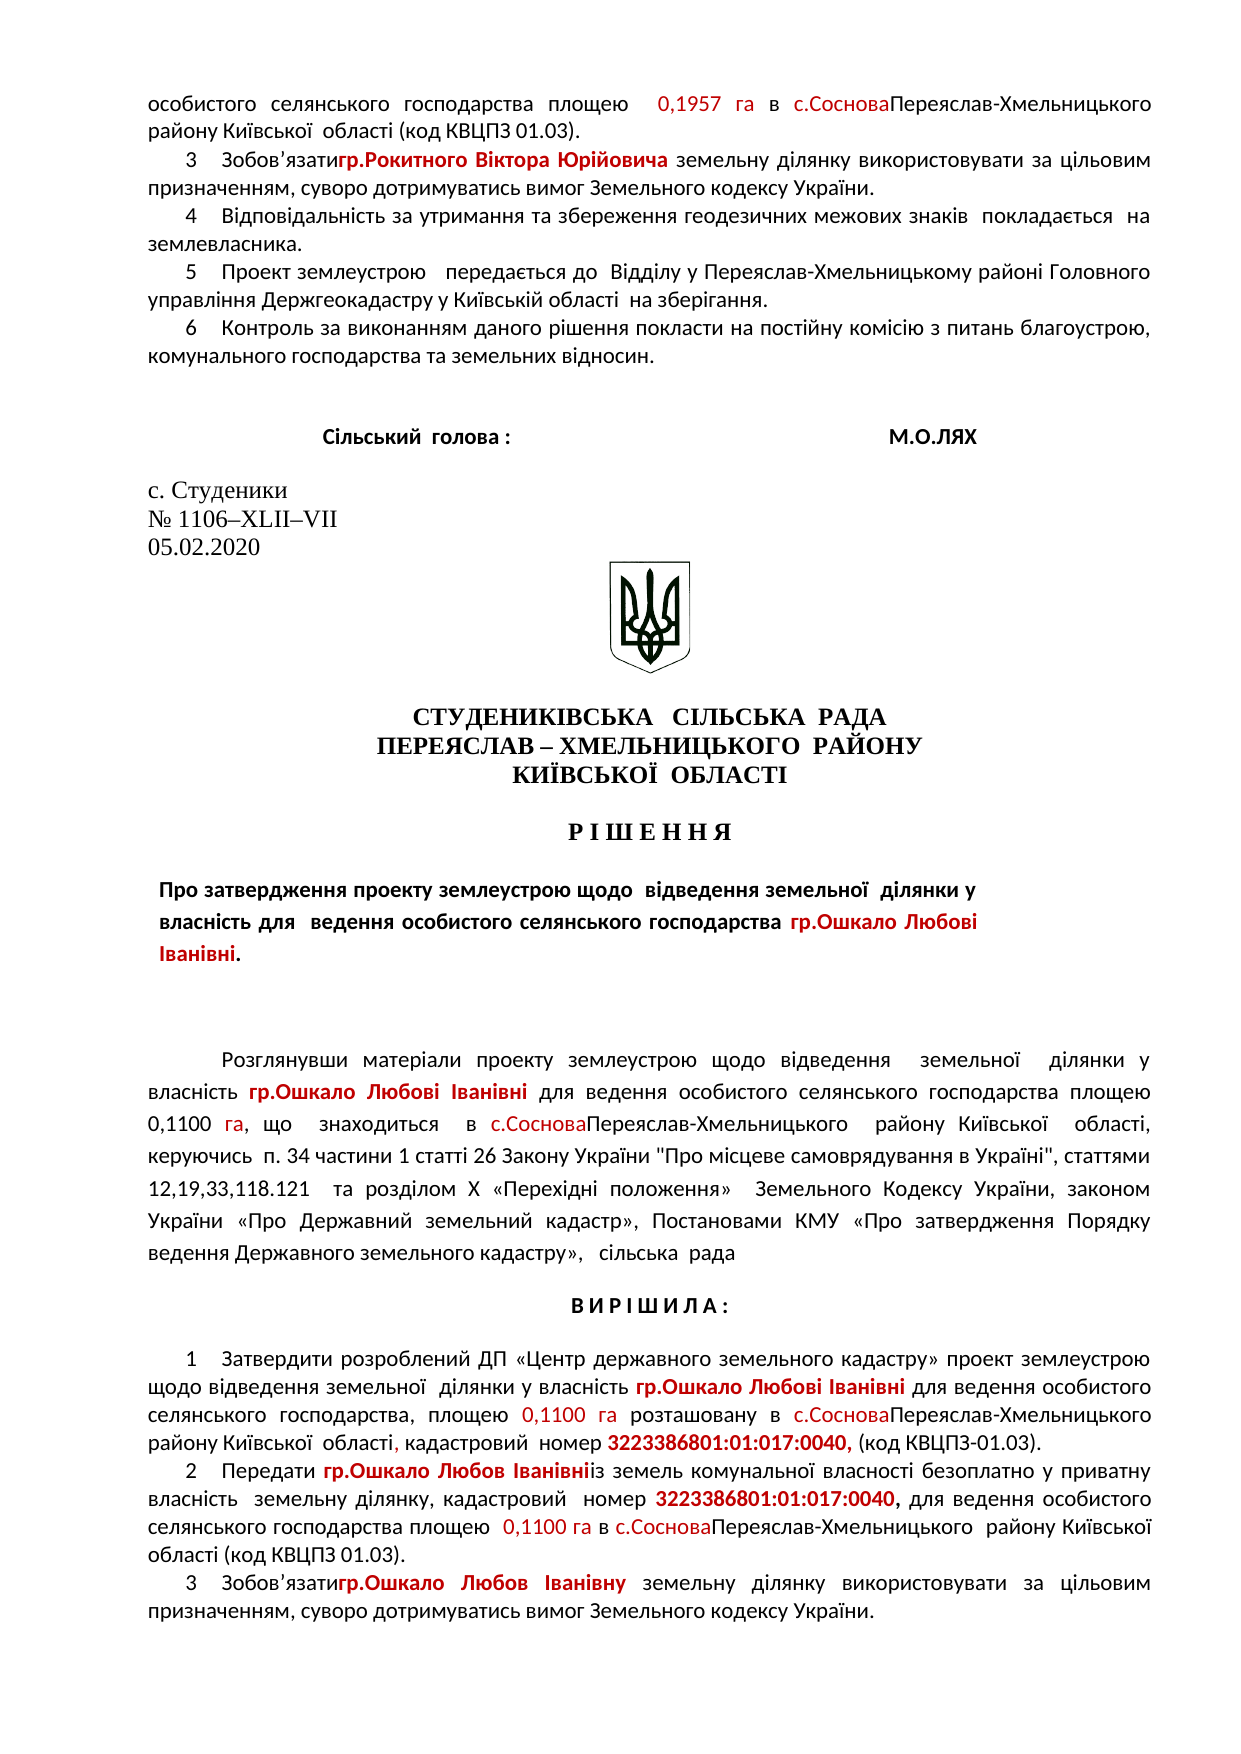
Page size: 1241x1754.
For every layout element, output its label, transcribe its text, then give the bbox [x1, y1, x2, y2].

text КИЇВСЬКОЇ ОБЛАСТІ [148, 760, 1152, 789]
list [148, 89, 1152, 145]
text Сільський голова : М.О.ЛЯХ [148, 422, 1152, 450]
text Розглянувши матеріали проекту землеустрою щодо відведення земельної ділянки у власність гр.Ошкало Любові Іванівні для ведення особистого селянського господарства площею 0,1100 га, що знаходиться в с.СосноваПереяслав-Хмельницького району Київської області, керуючись п. 34 частини 1 статті 26 Закону України "Про місцеве самоврядування в Україні", статтями 12,19,33,118.121 та розділом Х «Перехідні положення» Земельного Кодексу України, законом України «Про Державний земельний кадастр», Постановами КМУ «Про затвердження Порядку ведення Державного земельного кадастру», сільська рада [148, 1045, 1152, 1266]
text с. Студеники [148, 475, 1152, 504]
text № 1106–XLІІ–VІІ [148, 504, 1152, 532]
list Зобов’язатигр.Рокитного Віктора Юрійовича земельну ділянку використовувати за цільовим призначенням, суворо дотримуватись вимог Земельного кодексу України. [148, 145, 1152, 201]
list Передати гр.Ошкало Любов Іванівнііз земель комунальної власності безоплатно у приватну власність земельну ділянку, кадастровий номер 3223386801:01:017:0040, для ведення особистого селянського господарства площею 0,1100 га в с.СосноваПереяслав-Хмельницького району Київської області (код КВЦПЗ 01.03). [148, 1456, 1152, 1568]
list Проект землеустрою передається до Відділу у Переяслав-Хмельницькому районі Головного управління Держгеокадастру у Київській області на зберігання. [148, 257, 1152, 313]
picture [609, 561, 691, 674]
list Зобов’язатигр.Ошкало Любов Іванівну земельну ділянку використовувати за цільовим призначенням, суворо дотримуватись вимог Земельного кодексу України. [148, 1568, 1152, 1624]
text Р І Ш Е Н Н Я [148, 817, 1152, 846]
list Контроль за виконанням даного рішення покласти на постійну комісію з питань благоустрою, комунального господарства та земельних відносин. [148, 313, 1152, 369]
text ПЕРЕЯСЛАВ – ХМЕЛЬНИЦЬКОГО РАЙОНУ [148, 731, 1152, 760]
table_header Про затвердження проекту землеустрою щодо відведення земельної ділянки у власність для ведення особистого селянського господарства гр.Ошкало Любові Іванівні. [148, 875, 989, 992]
text СТУДЕНИКІВСЬКА СІЛЬСЬКА РАДА [148, 702, 1152, 731]
list Відповідальність за утримання та збереження геодезичних межових знаків покладається на землевласника. [148, 201, 1152, 257]
list Затвердити розроблений ДП «Центр державного земельного кадастру» проект землеустрою щодо відведення земельної ділянки у власність гр.Ошкало Любові Іванівні для ведення особистого селянського господарства, площею 0,1100 га розташовану в с.СосноваПереяслав-Хмельницького району Київської області, кадастровий номер 3223386801:01:017:0040, (код КВЦПЗ-01.03). [148, 1344, 1152, 1456]
text В И Р І Ш И Л А : [148, 1291, 1152, 1319]
text 05.02.2020 [148, 532, 1152, 561]
